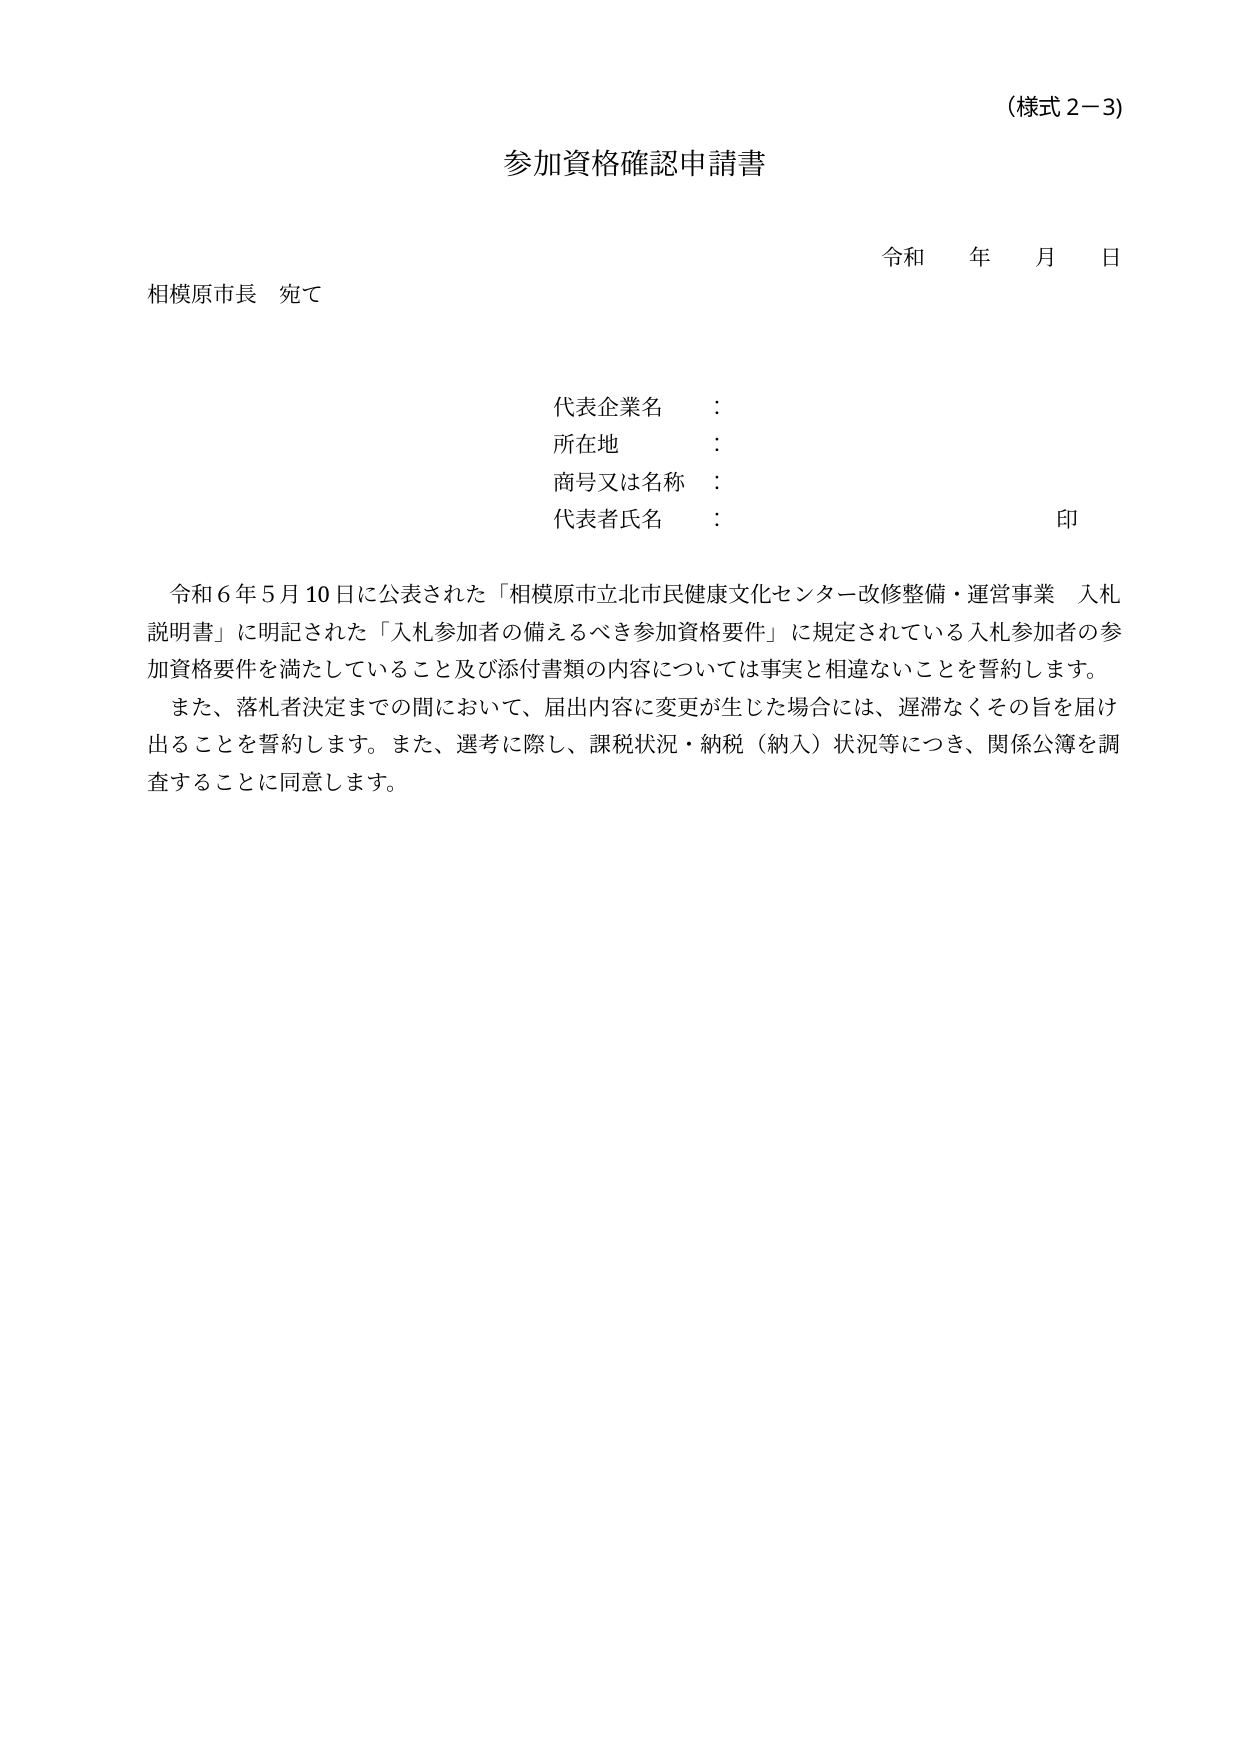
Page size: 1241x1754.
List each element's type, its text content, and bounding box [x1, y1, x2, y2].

text 令和６年５月10日に公表された「相模原市立北市民健康文化センター改修整備・運営事業 入札説明書」に明記された「入札参加者の備えるべき参加資格要件」に規定されている入札参加者の参加資格要件を満たしていること及び添付書類の内容については事実と相違ないことを誓約します。 [148, 574, 1122, 687]
text 代表者氏名 ： 印 [532, 499, 1122, 537]
text 商号又は名称 ： [532, 462, 1122, 499]
text 所在地 ： [532, 424, 1122, 462]
text 参加資格確認申請書 [148, 124, 1122, 199]
text 代表企業名 ： [532, 387, 1122, 424]
text 令和 年 月 日 [148, 237, 1122, 274]
text 相模原市長 宛て [148, 274, 1122, 312]
text また、落札者決定までの間において、届出内容に変更が生じた場合には、遅滞なくその旨を届け出ることを誓約します。また、選考に際し、課税状況・納税（納入）状況等につき、関係公簿を調査することに同意します。 [148, 687, 1122, 799]
